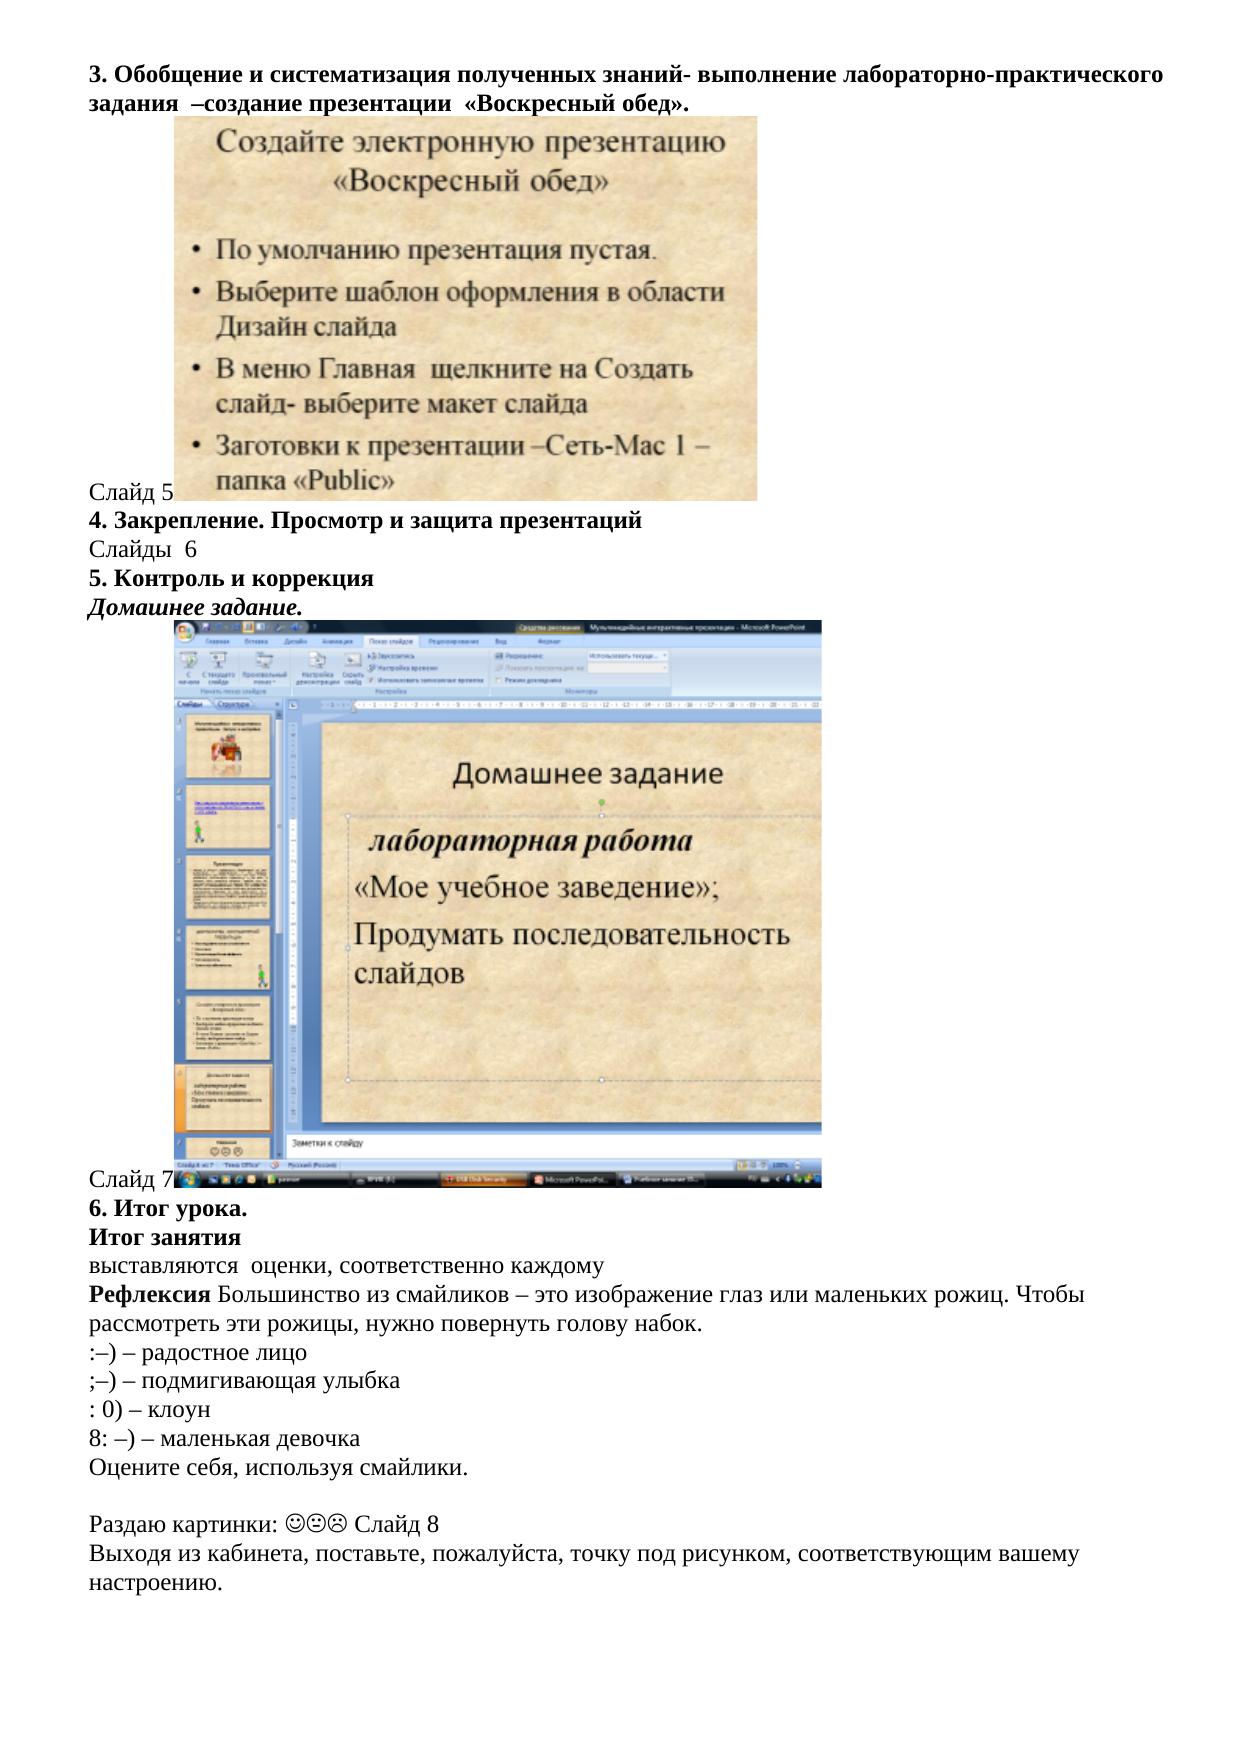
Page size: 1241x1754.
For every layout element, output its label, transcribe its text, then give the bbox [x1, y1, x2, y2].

subtitle Домашнее задание. [89, 592, 1181, 621]
text ;–) – подмигивающая улыбка [89, 1366, 1181, 1394]
subtitle Итог занятия [89, 1222, 1181, 1251]
text Слайды 6 [89, 534, 1181, 563]
picture [173, 620, 822, 1188]
picture [173, 116, 758, 501]
text 8: –) – маленькая девочка [89, 1423, 1181, 1452]
text 3. Обобщение и систематизация полученных знаний- выполнение лабораторно-практического задания –создание презентации «Воскресный обед». [89, 59, 1181, 117]
text Раздаю картинки: Слайд 8 [89, 1509, 1181, 1538]
text :–) – радостное лицо [89, 1337, 1181, 1366]
text 4. Закрепление. Просмотр и защита презентаций [89, 506, 1181, 534]
text Рефлексия Большинство из смайликов – это изображение глаз или маленьких рожиц. Чтобы рассмотреть эти рожицы, нужно повернуть голову набок. [89, 1279, 1181, 1337]
subtitle 5. Контроль и коррекция [89, 563, 1181, 592]
subtitle выставляются оценки, соответственно каждому [89, 1251, 1181, 1279]
text Выходя из кабинета, поставьте, пожалуйста, точку под рисунком, соответствующим вашему настроению. [89, 1538, 1181, 1596]
text : 0) – клоун [89, 1394, 1181, 1423]
text Оцените себя, используя смайлики. [89, 1452, 1181, 1481]
text 6. Итог урока. [89, 1193, 1181, 1222]
